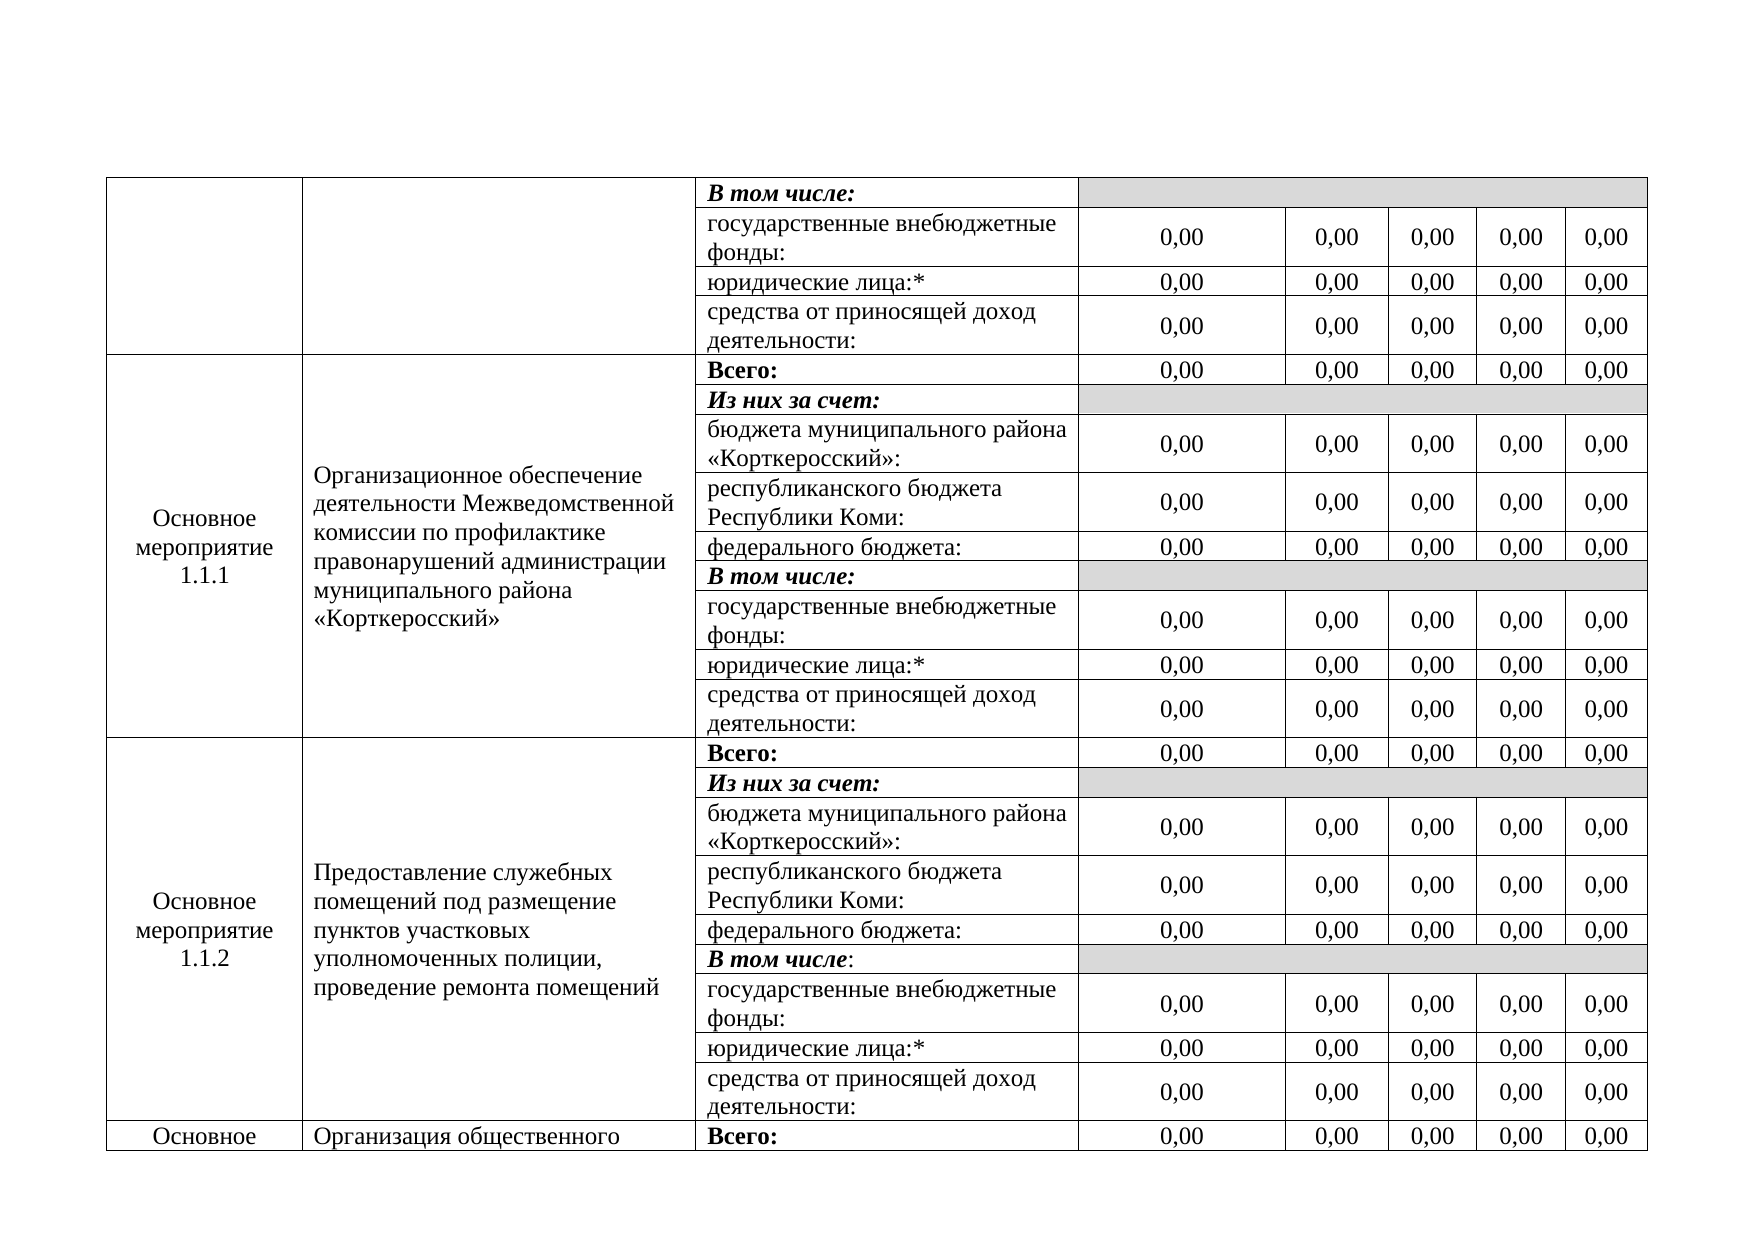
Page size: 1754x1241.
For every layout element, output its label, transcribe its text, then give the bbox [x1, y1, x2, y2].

table_cell 0,00 [1286, 267, 1388, 295]
table_cell 0,00 [1389, 650, 1476, 678]
table_cell 0,00 [1566, 798, 1647, 855]
table_cell Основное мероприятие 1.1.1 [107, 355, 302, 737]
table_cell 0,00 [1566, 1063, 1647, 1120]
table_cell 0,00 [1477, 296, 1565, 354]
table_cell государственные внебюджетные фонды: [696, 974, 1078, 1032]
table_cell 0,00 [1566, 296, 1647, 354]
table_cell 0,00 [1389, 267, 1476, 295]
table_cell Организационное обеспечение деятельности Межведомственной комиссии по профилактике правонарушений администрации муниципального района «Корткеросский» [303, 355, 695, 737]
table_cell 0,00 [1079, 355, 1285, 384]
table_cell Из них за счет: [696, 385, 1078, 413]
table_cell 0,00 [1286, 650, 1388, 678]
table_cell 0,00 [1286, 532, 1388, 560]
table_cell 0,00 [1389, 680, 1476, 737]
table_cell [107, 1121, 302, 1150]
table_cell 0,00 [1477, 798, 1565, 855]
table_cell федерального бюджета: [696, 915, 1078, 943]
table_cell 0,00 [1079, 532, 1285, 560]
table_cell 0,00 [1566, 532, 1647, 560]
table_cell средства от приносящей доход деятельности: [696, 680, 1078, 737]
table_cell [1079, 385, 1647, 413]
table_cell 0,00 [1566, 267, 1647, 295]
table_cell 0,00 [1079, 798, 1285, 855]
table_cell 0,00 [1389, 208, 1476, 266]
table_cell 0,00 [1079, 915, 1285, 943]
table_cell 0,00 [1079, 208, 1285, 266]
table_cell [1079, 768, 1647, 797]
table_cell 0,00 [1286, 856, 1388, 914]
table_cell 0,00 [1079, 267, 1285, 295]
table_cell 0,00 [1286, 355, 1388, 384]
table_cell [1079, 561, 1647, 590]
table_cell 0,00 [1566, 974, 1647, 1032]
table_cell 0,00 [1477, 680, 1565, 737]
table_cell Из них за счет: [696, 768, 1078, 797]
table_cell 0,00 [1389, 473, 1476, 531]
table_cell 0,00 [1079, 738, 1285, 767]
table_cell Предоставление служебных помещений под размещение пунктов участковых уполномоченных полиции, проведение ремонта помещений [303, 738, 695, 1120]
table_cell 0,00 [1477, 267, 1565, 295]
table_cell 0,00 [1079, 650, 1285, 678]
table_cell 0,00 [1477, 1063, 1565, 1120]
table_cell 0,00 [1477, 1033, 1565, 1062]
table_cell 0,00 [1079, 1063, 1285, 1120]
table_cell 0,00 [1389, 974, 1476, 1032]
table_cell 0,00 [1566, 738, 1647, 767]
table_cell юридические лица:* [696, 267, 1078, 295]
table_cell 0,00 [1079, 856, 1285, 914]
table_cell 0,00 [1286, 473, 1388, 531]
table_cell 0,00 [1477, 532, 1565, 560]
table_cell В том числе: [696, 178, 1078, 207]
table_cell В том числе: [696, 561, 1078, 590]
table_cell 0,00 [1389, 532, 1476, 560]
table_cell 0,00 [1286, 915, 1388, 943]
table_cell 0,00 [1566, 650, 1647, 678]
table_cell средства от приносящей доход деятельности: [696, 296, 1078, 354]
table_cell [1079, 178, 1647, 207]
table_cell 0,00 [1286, 208, 1388, 266]
table_cell 0,00 [1566, 473, 1647, 531]
table_cell 0,00 [1286, 974, 1388, 1032]
table_cell 0,00 [1477, 1121, 1565, 1150]
table_cell юридические лица:* [696, 1033, 1078, 1062]
table_cell 0,00 [1286, 1033, 1388, 1062]
table_cell 0,00 [1389, 1033, 1476, 1062]
table_cell 0,00 [1079, 473, 1285, 531]
table_cell 0,00 [1286, 296, 1388, 354]
table_cell 0,00 [1389, 296, 1476, 354]
table_cell государственные внебюджетные фонды: [696, 591, 1078, 649]
table_cell 0,00 [1389, 415, 1476, 472]
table_cell бюджета муниципального района «Корткеросский»: [696, 415, 1078, 472]
table_cell [1079, 945, 1647, 973]
table_cell 0,00 [1389, 591, 1476, 649]
table_cell государственные внебюджетные фонды: [696, 208, 1078, 266]
table_cell 0,00 [1286, 680, 1388, 737]
table_cell юридические лица:* [696, 650, 1078, 678]
table_cell 0,00 [1286, 415, 1388, 472]
table_cell федерального бюджета: [696, 532, 1078, 560]
table_cell средства от приносящей доход деятельности: [696, 1063, 1078, 1120]
table_cell 0,00 [1477, 738, 1565, 767]
table_cell 0,00 [1566, 1033, 1647, 1062]
table_cell 0,00 [1286, 798, 1388, 855]
table_cell 0,00 [1079, 591, 1285, 649]
table_cell 0,00 [1566, 355, 1647, 384]
table_cell 0,00 [1389, 856, 1476, 914]
table_cell 0,00 [1286, 1121, 1388, 1150]
table_cell 0,00 [1389, 1121, 1476, 1150]
table_cell 0,00 [1079, 1033, 1285, 1062]
table_cell 0,00 [1389, 798, 1476, 855]
table_cell 0,00 [1566, 856, 1647, 914]
table_cell 0,00 [1566, 1121, 1647, 1150]
table_cell 0,00 [1389, 355, 1476, 384]
table_cell Всего: [696, 1121, 1078, 1150]
table_cell В том числе: [696, 945, 1078, 973]
table_cell 0,00 [1079, 296, 1285, 354]
table_cell 0,00 [1286, 591, 1388, 649]
table_cell 0,00 [1079, 680, 1285, 737]
table_cell 0,00 [1477, 473, 1565, 531]
table_cell республиканского бюджета Республики Коми: [696, 856, 1078, 914]
table_cell 0,00 [1079, 974, 1285, 1032]
table_cell 0,00 [1477, 974, 1565, 1032]
table_cell 0,00 [1286, 738, 1388, 767]
table_cell 0,00 [1477, 856, 1565, 914]
table_cell 0,00 [1389, 915, 1476, 943]
table_cell 0,00 [1477, 355, 1565, 384]
table_cell 0,00 [1566, 415, 1647, 472]
table_cell 0,00 [1477, 415, 1565, 472]
table_cell 0,00 [1566, 915, 1647, 943]
table_cell республиканского бюджета Республики Коми: [696, 473, 1078, 531]
table_cell 0,00 [1079, 415, 1285, 472]
table_cell Всего: [696, 355, 1078, 384]
table_cell 0,00 [1477, 915, 1565, 943]
table_cell бюджета муниципального района «Корткеросский»: [696, 798, 1078, 855]
table_cell 0,00 [1389, 738, 1476, 767]
table_cell 0,00 [1566, 591, 1647, 649]
table_cell 0,00 [1566, 680, 1647, 737]
table_cell 0,00 [1477, 591, 1565, 649]
table_cell 0,00 [1477, 650, 1565, 678]
table_cell 0,00 [1286, 1063, 1388, 1120]
table_cell Всего: [696, 738, 1078, 767]
table_cell 0,00 [1389, 1063, 1476, 1120]
table_cell 0,00 [1079, 1121, 1285, 1150]
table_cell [303, 1121, 695, 1150]
table_cell 0,00 [1477, 208, 1565, 266]
table_cell Основное мероприятие 1.1.2 [107, 738, 302, 1120]
table_cell 0,00 [1566, 208, 1647, 266]
